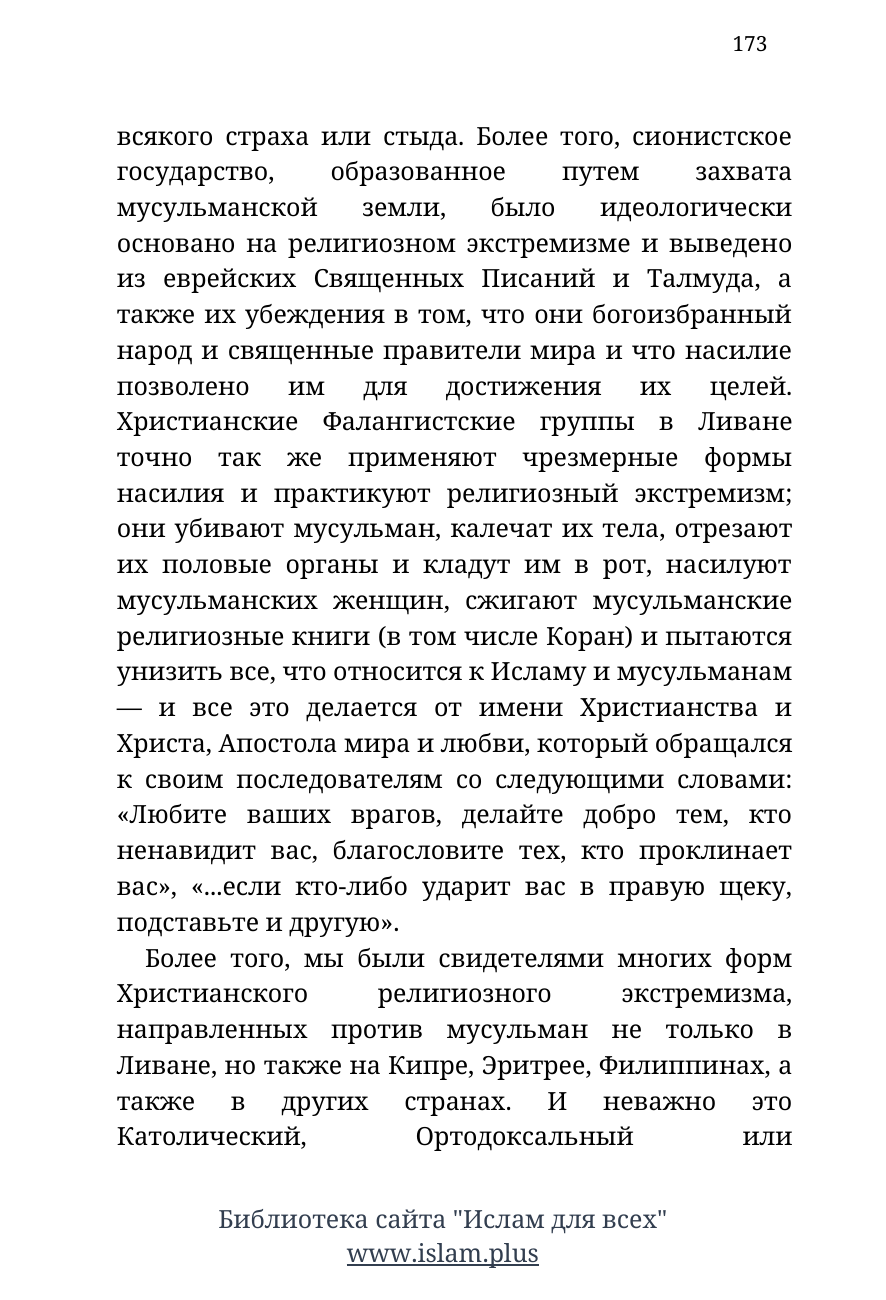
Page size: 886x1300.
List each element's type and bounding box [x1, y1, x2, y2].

text [117, 940, 793, 1153]
text [117, 118, 793, 938]
